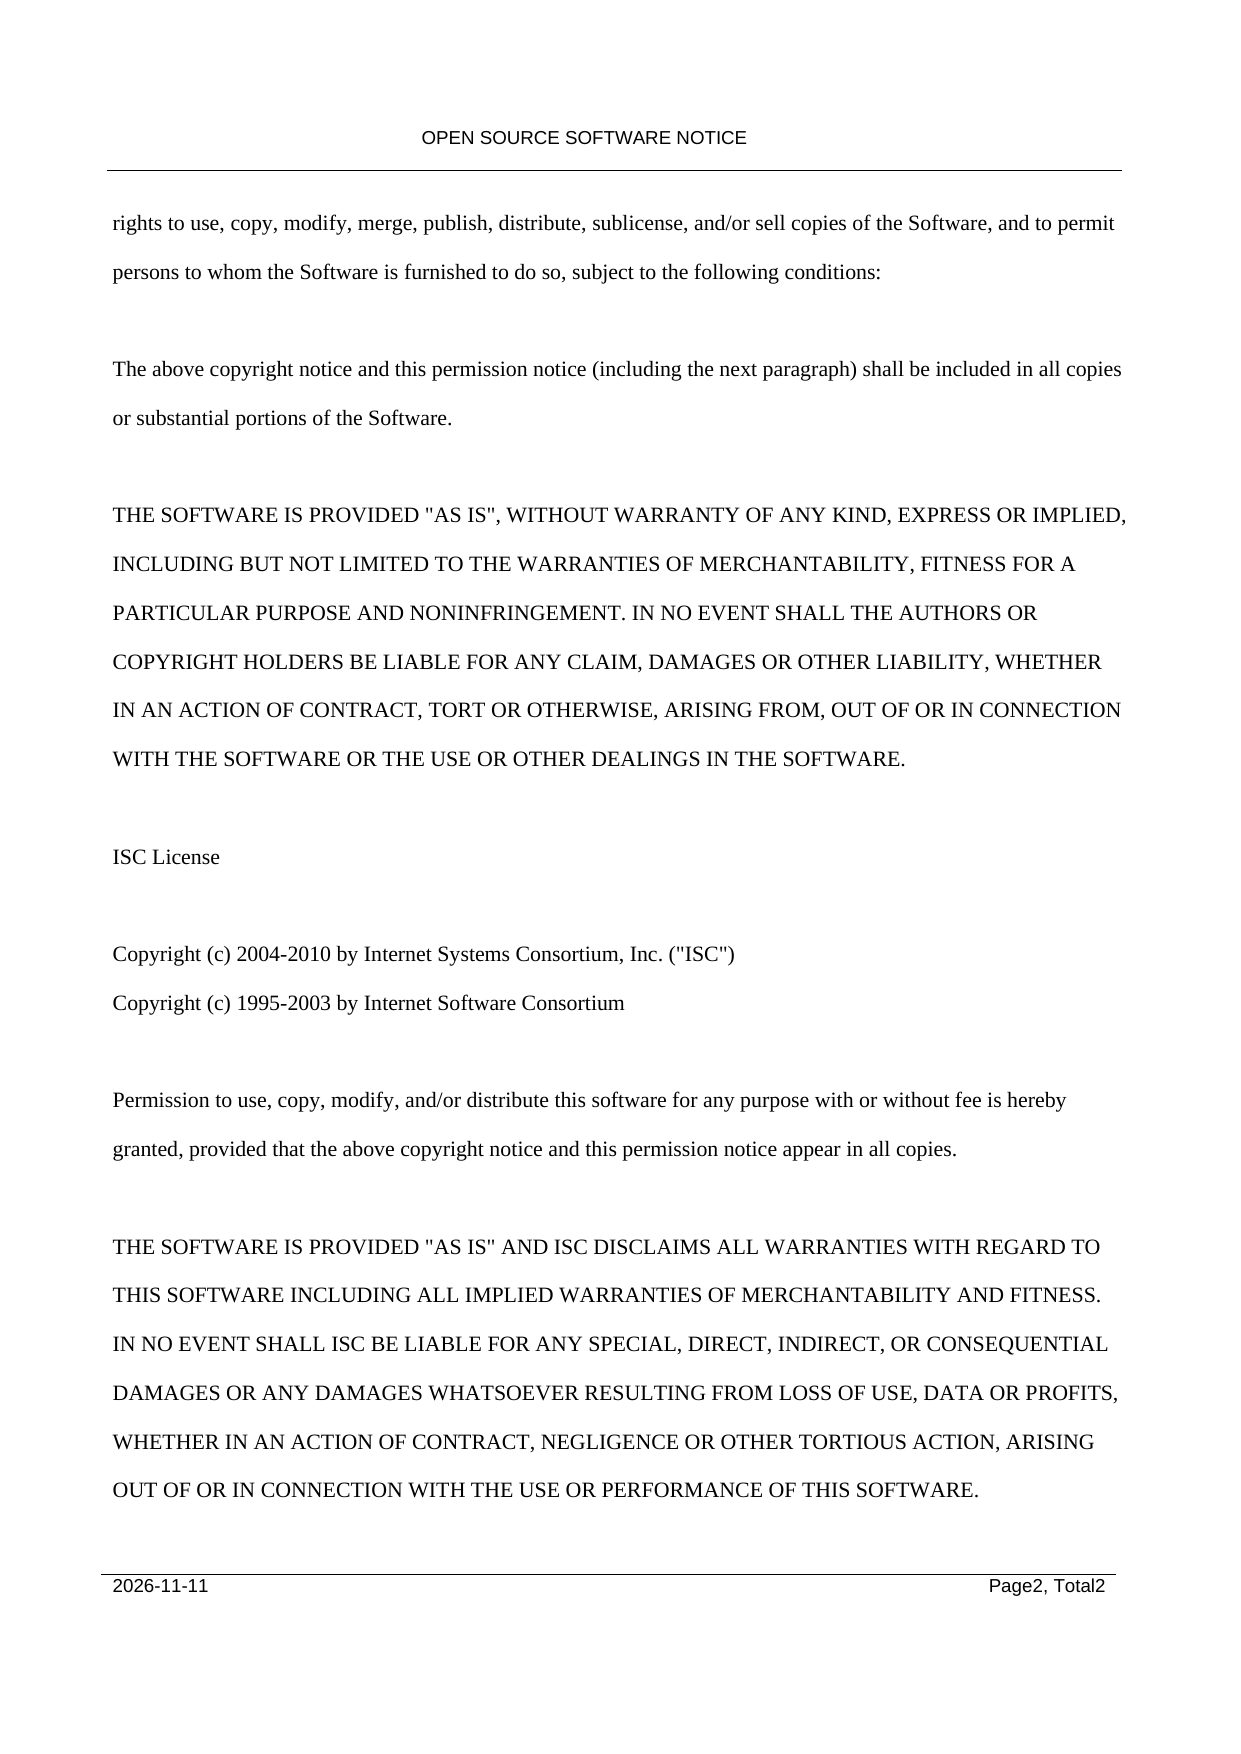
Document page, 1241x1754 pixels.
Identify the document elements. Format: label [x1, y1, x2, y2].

text [112, 206, 1128, 1506]
